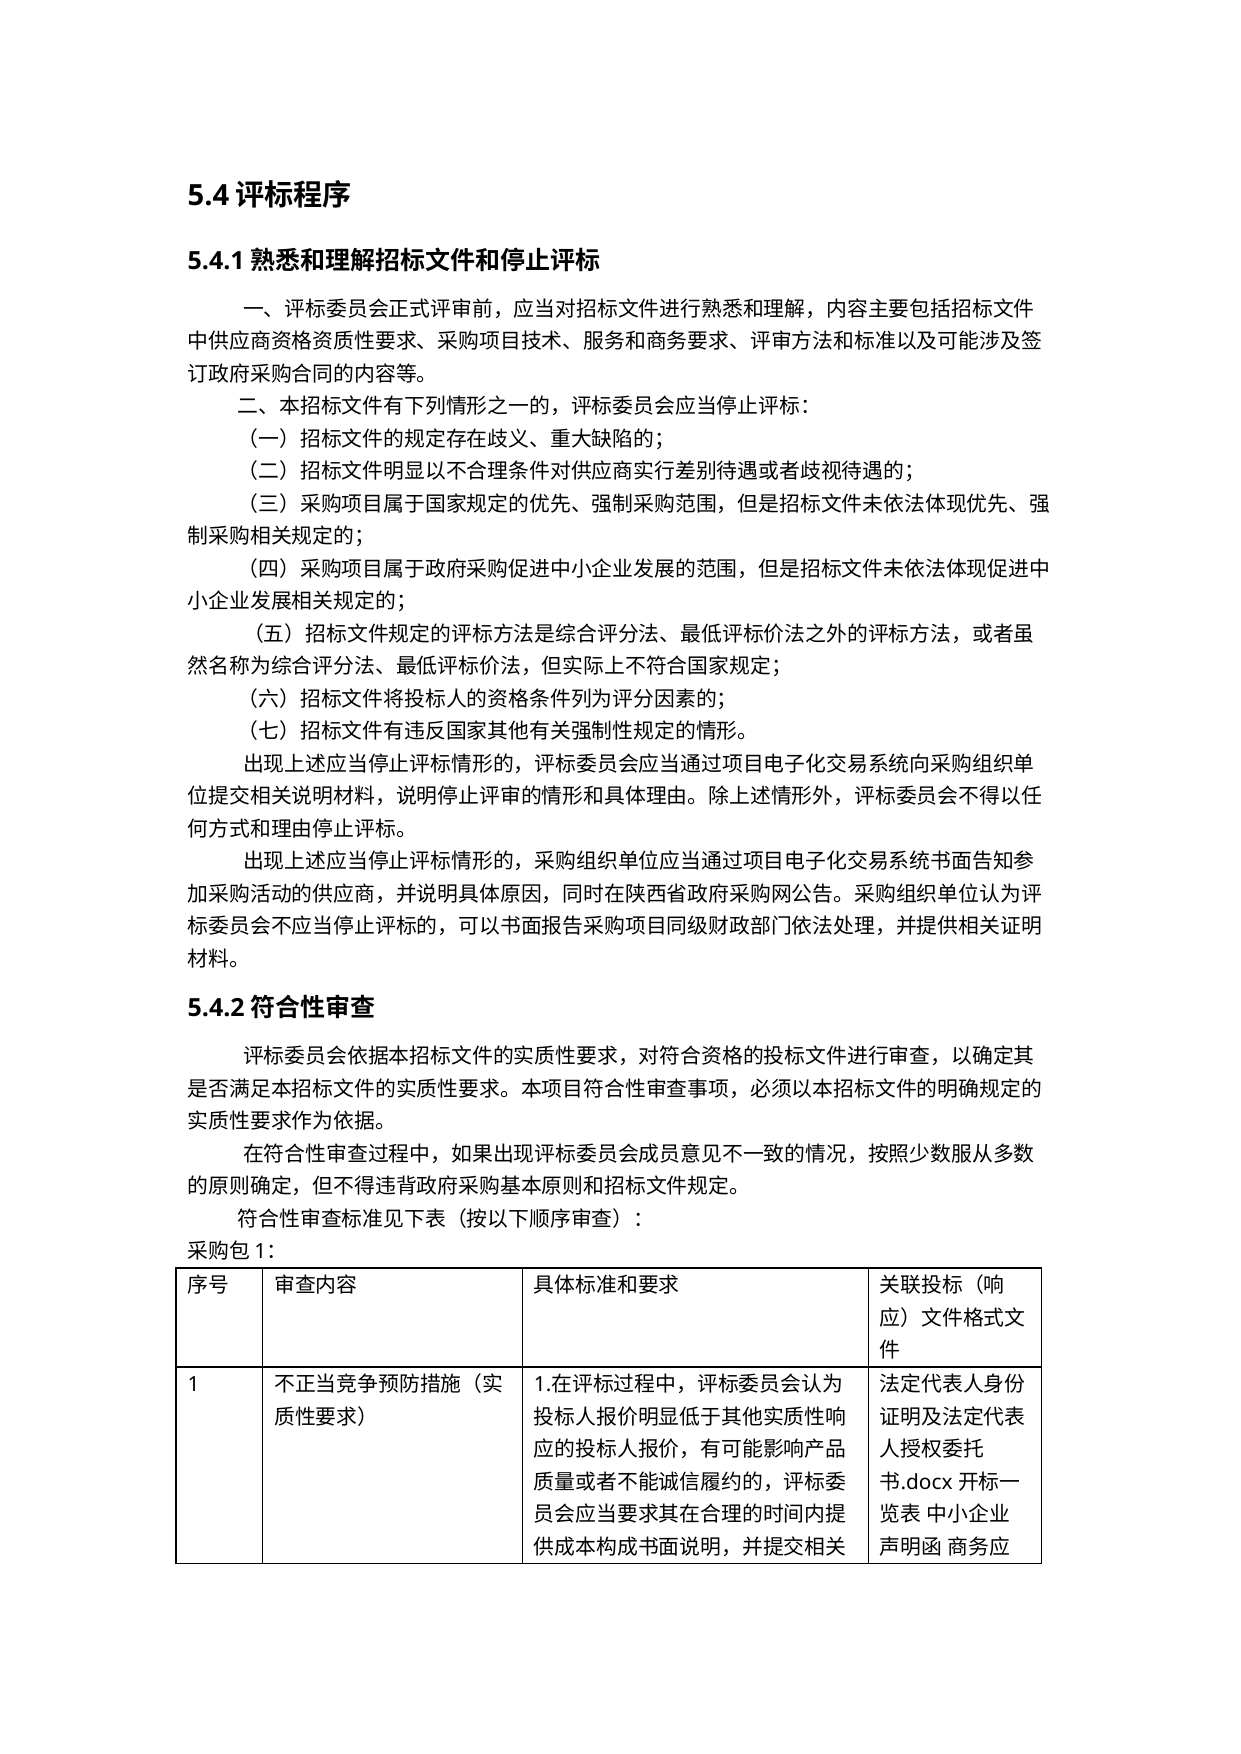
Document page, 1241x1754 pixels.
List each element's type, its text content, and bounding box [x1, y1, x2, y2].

text 一、评标委员会正式评审前，应当对招标文件进行熟悉和理解，内容主要包括招标文件中供应商资格资质性要求、采购项目技术、服务和商务要求、评审方法和标准以及可能涉及签订政府采购合同的内容等。 [187, 292, 1053, 389]
text （四）采购项目属于政府采购促进中小企业发展的范围，但是招标文件未依法体现促进中小企业发展相关规定的； [187, 552, 1053, 617]
text 5.4评标程序 [187, 162, 1053, 227]
text 在符合性审查过程中，如果出现评标委员会成员意见不一致的情况，按照少数服从多数的原则确定，但不得违背政府采购基本原则和招标文件规定。 [187, 1137, 1053, 1202]
text 5.4.1熟悉和理解招标文件和停止评标 [187, 227, 1053, 292]
text 出现上述应当停止评标情形的，采购组织单位应当通过项目电子化交易系统书面告知参加采购活动的供应商，并说明具体原因，同时在陕西省政府采购网公告。采购组织单位认为评标委员会不应当停止评标的，可以书面报告采购项目同级财政部门依法处理，并提供相关证明材料。 [187, 844, 1053, 974]
table_header 序号 [177, 1269, 262, 1366]
table_header 审查内容 [263, 1269, 522, 1366]
table_cell 1 [177, 1368, 262, 1563]
text （一）招标文件的规定存在歧义、重大缺陷的； [187, 422, 1053, 454]
table_header 具体标准和要求 [523, 1269, 868, 1366]
text 评标委员会依据本招标文件的实质性要求，对符合资格的投标文件进行审查，以确定其是否满足本招标文件的实质性要求。本项目符合性审查事项，必须以本招标文件的明确规定的实质性要求作为依据。 [187, 1039, 1053, 1137]
table_header 关联投标（响应）文件格式文件 [869, 1269, 1041, 1366]
text 采购包1： [187, 1234, 1053, 1267]
text （六）招标文件将投标人的资格条件列为评分因素的； [187, 682, 1053, 714]
text （五）招标文件规定的评标方法是综合评分法、最低评标价法之外的评标方法，或者虽然名称为综合评分法、最低评标价法，但实际上不符合国家规定； [187, 617, 1053, 682]
text （二）招标文件明显以不合理条件对供应商实行差别待遇或者歧视待遇的； [187, 454, 1053, 487]
table_cell 不正当竞争预防措施（实质性要求） [263, 1368, 522, 1563]
text 5.4.2符合性审查 [187, 974, 1053, 1039]
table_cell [523, 1368, 868, 1563]
text 二、本招标文件有下列情形之一的，评标委员会应当停止评标： [187, 389, 1053, 422]
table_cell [869, 1368, 1041, 1563]
text （七）招标文件有违反国家其他有关强制性规定的情形。 [187, 714, 1053, 747]
text 出现上述应当停止评标情形的，评标委员会应当通过项目电子化交易系统向采购组织单位提交相关说明材料，说明停止评审的情形和具体理由。除上述情形外，评标委员会不得以任何方式和理由停止评标。 [187, 747, 1053, 844]
text 符合性审查标准见下表（按以下顺序审查）： [187, 1202, 1053, 1234]
text （三）采购项目属于国家规定的优先、强制采购范围，但是招标文件未依法体现优先、强制采购相关规定的； [187, 487, 1053, 552]
